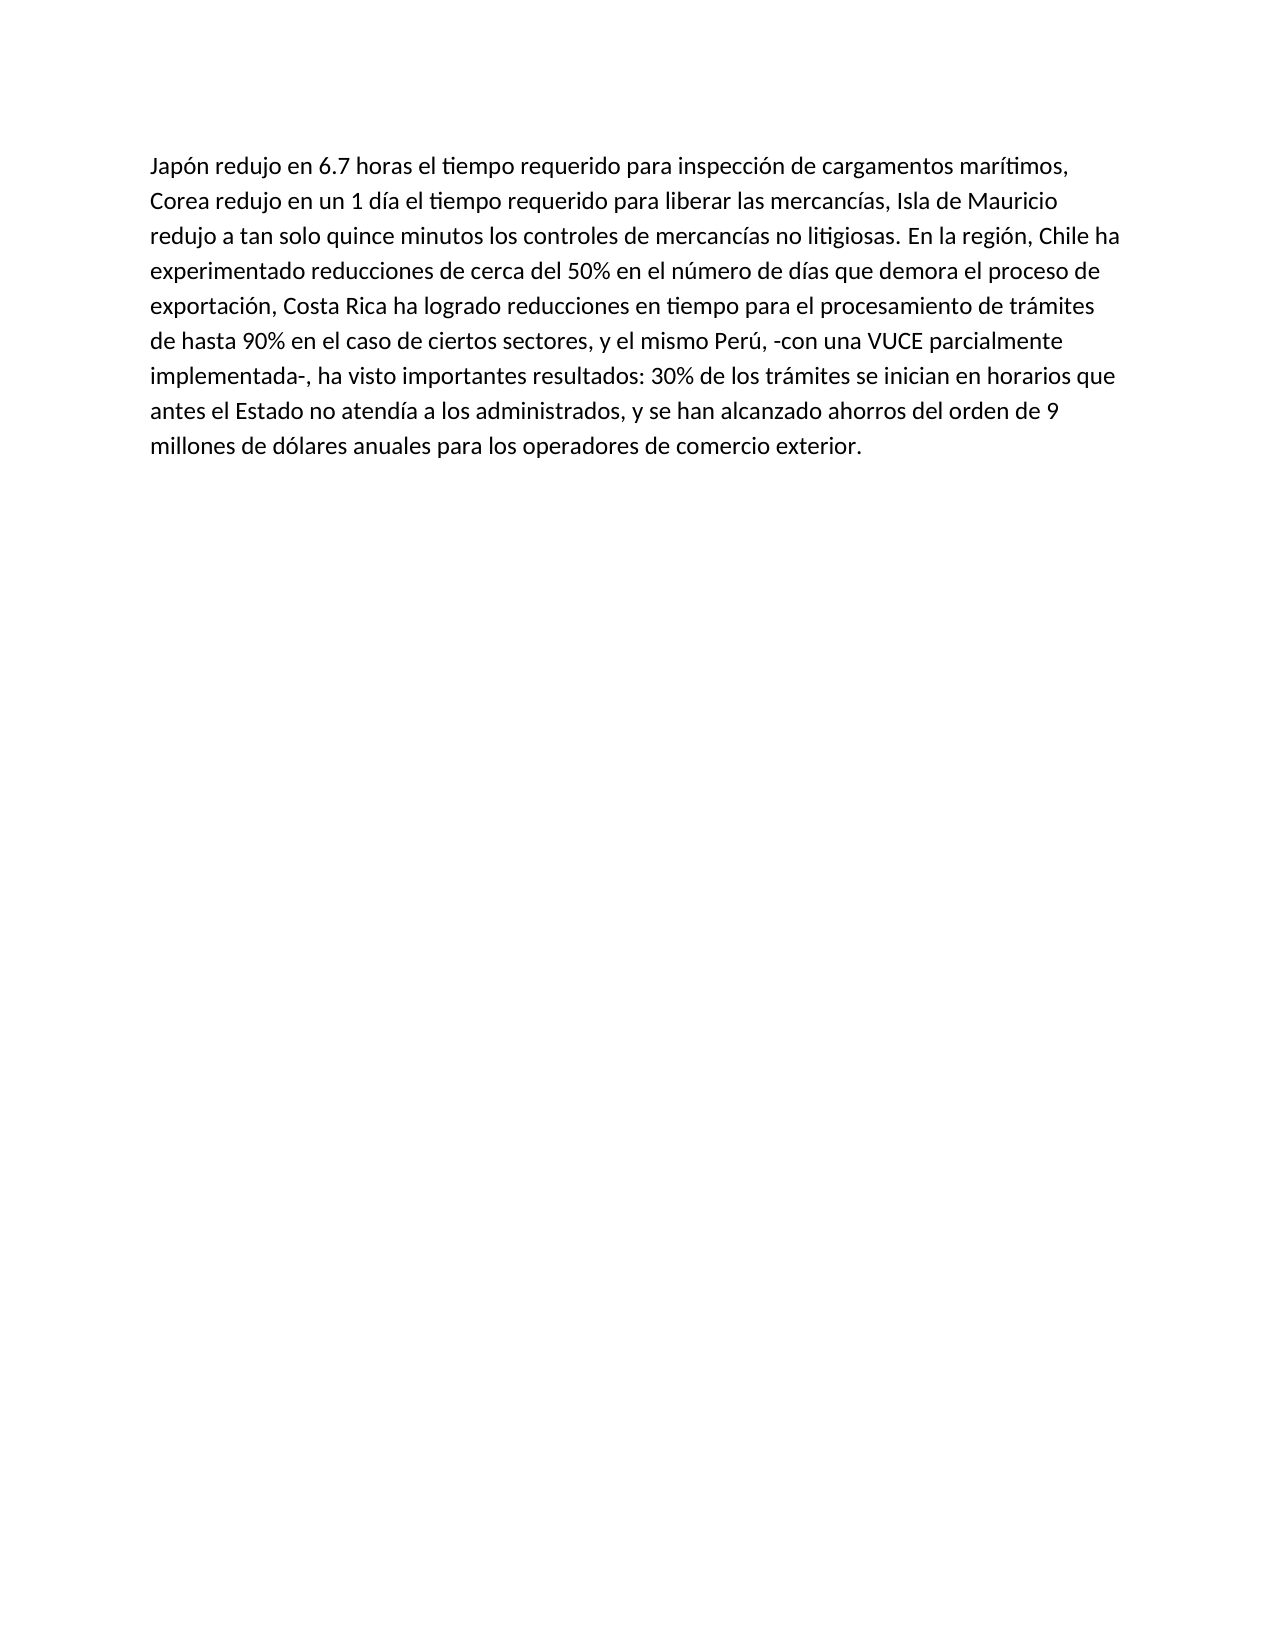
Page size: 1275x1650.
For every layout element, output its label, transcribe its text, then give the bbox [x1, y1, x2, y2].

text Japón redujo en 6.7 horas el tiempo requerido para inspección de cargamentos marítimos, Corea redujo en un 1 día el tiempo requerido para liberar las mercancías, Isla de Mauricio redujo a tan solo quince minutos los controles de mercancías no litigiosas. En la región, Chile ha experimentado reducciones de cerca del 50% en el número de días que demora el proceso de exportación, Costa Rica ha logrado reducciones en tiempo para el procesamiento de trámites de hasta 90% en el caso de ciertos sectores, y el mismo Perú, -con una VUCE parcialmente implementada-, ha visto importantes resultados: 30% de los trámites se inician en horarios que antes el Estado no atendía a los administrados, y se han alcanzado ahorros del orden de 9 millones de dólares anuales para los operadores de comercio exterior. [150, 150, 1125, 461]
